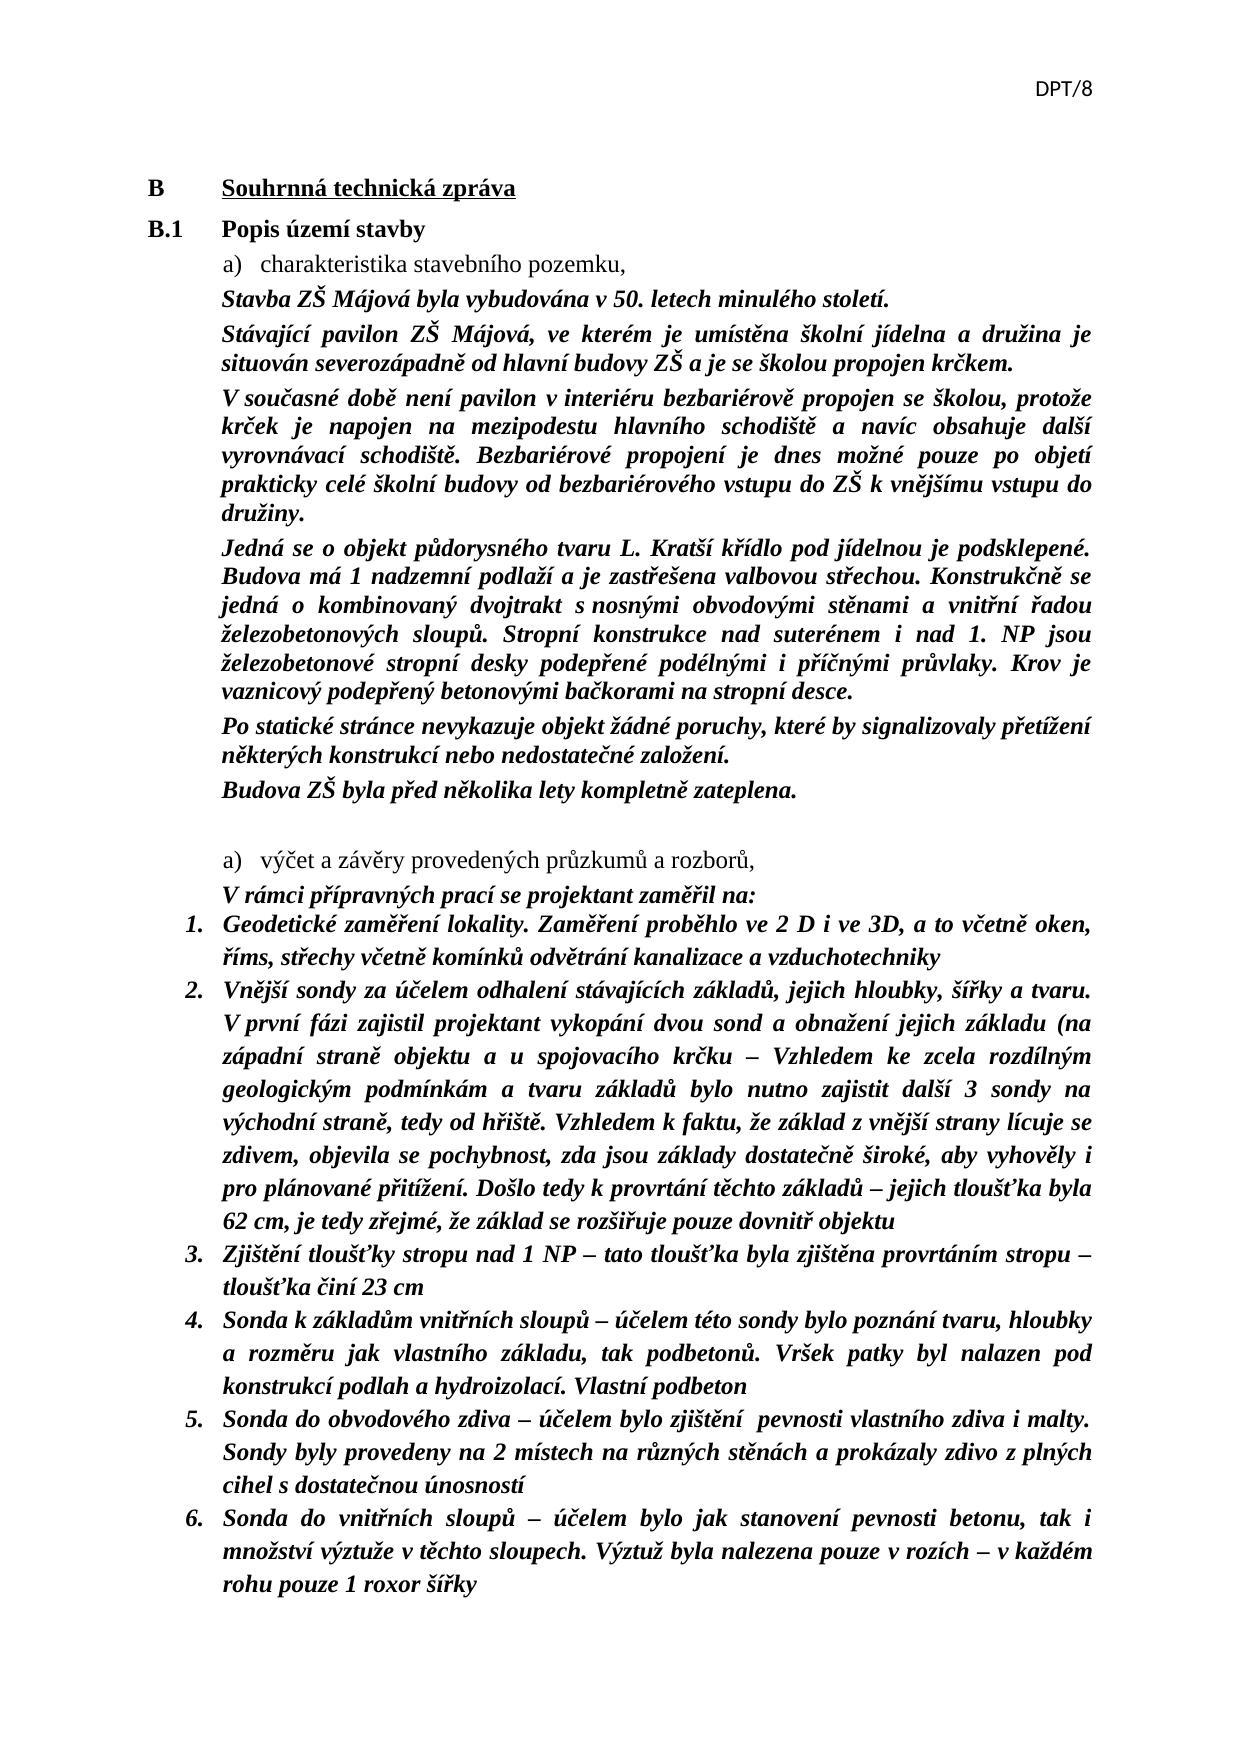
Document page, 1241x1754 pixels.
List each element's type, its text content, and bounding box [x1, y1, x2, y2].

text Jedná se o objekt půdorysného tvaru L. Kratší křídlo pod jídelnou je podsklepené. Budova má 1 nadzemní podlaží a je zastřešena valbovou střechou. Konstrukčně se jedná o kombinovaný dvojtrakt s nosnými obvodovými stěnami a vnitřní řadou železobetonových sloupů. Stropní konstrukce nad suterénem i nad 1. NP jsou železobetonové stropní desky podepřené podélnými i příčnými průvlaky. Krov je vaznicový podepřený betonovými bačkorami na stropní desce. [221, 533, 1093, 705]
list Geodetické zaměření lokality. Zaměření proběhlo ve 2 D i ve 3D, a to včetně oken, říms, střechy včetně komínků odvětrání kanalizace a vzduchotechniky [185, 909, 1093, 971]
text Budova ZŠ byla před několika lety kompletně zateplena. [221, 775, 1093, 804]
text B.1 Popis území stavby [148, 214, 1093, 243]
text V rámci přípravných prací se projektant zaměřil na: [221, 880, 1093, 909]
text Po statické stránce nevykazuje objekt žádné poruchy, které by signalizovaly přetížení některých konstrukcí nebo nedostatečné založení. [221, 711, 1093, 769]
list Sonda k základům vnitřních sloupů – účelem této sondy bylo poznání tvaru, hloubky a rozměru jak vlastního základu, tak podbetonů. Vršek patky byl nalazen pod konstrukcí podlah a hydroizolací. Vlastní podbeton [185, 1305, 1093, 1400]
list Vnější sondy za účelem odhalení stávajících základů, jejich hloubky, šířky a tvaru. V první fázi zajistil projektant vykopání dvou sond a obnažení jejich základu (na západní straně objektu a u spojovacího krčku – Vzhledem ke zcela rozdílným geologickým podmínkám a tvaru základů bylo nutno zajistit další 3 sondy na východní straně, tedy od hřiště. Vzhledem k faktu, že základ z vnější strany lícuje se zdivem, objevila se pochybnost, zda jsou základy dostatečně široké, aby vyhověly i pro plánované přitížení. Došlo tedy k provrtání těchto základů – jejich tloušťka byla 62 cm, je tedy zřejmé, že základ se rozšiřuje pouze dovnitř objektu [185, 975, 1093, 1235]
list Sonda do obvodového zdiva – účelem bylo zjištění pevnosti vlastního zdiva i malty. Sondy byly provedeny na 2 místech na různých stěnách a prokázaly zdivo z plných cihel s dostatečnou únosností [185, 1404, 1093, 1499]
list Zjištění tloušťky stropu nad 1 NP – tato tloušťka byla zjištěna provrtáním stropu – tloušťka činí 23 cm [185, 1239, 1093, 1301]
text Stávající pavilon ZŠ Májová, ve kterém je umístěna školní jídelna a družina je situován severozápadně od hlavní budovy ZŠ a je se školou propojen krčkem. [221, 319, 1093, 376]
text V současné době není pavilon v interiéru bezbariérově propojen se školou, protože krček je napojen na mezipodestu hlavního schodiště a navíc obsahuje další vyrovnávací schodiště. Bezbariérové propojení je dnes možné pouze po objetí prakticky celé školní budovy od bezbariérového vstupu do ZŠ k vnějšímu vstupu do družiny. [221, 383, 1093, 526]
list charakteristika stavebního pozemku, [223, 249, 1093, 278]
list výčet a závěry provedených průzkumů a rozborů, [223, 845, 1093, 874]
text B Souhrnná technická zpráva [148, 173, 1093, 201]
text Stavba ZŠ Májová byla vybudována v 50. letech minulého století. [221, 284, 1093, 313]
list Sonda do vnitřních sloupů – účelem bylo jak stanovení pevnosti betonu, tak i množství výztuže v těchto sloupech. Výztuž byla nalezena pouze v rozích – v každém rohu pouze 1 roxor šířky [185, 1503, 1093, 1598]
